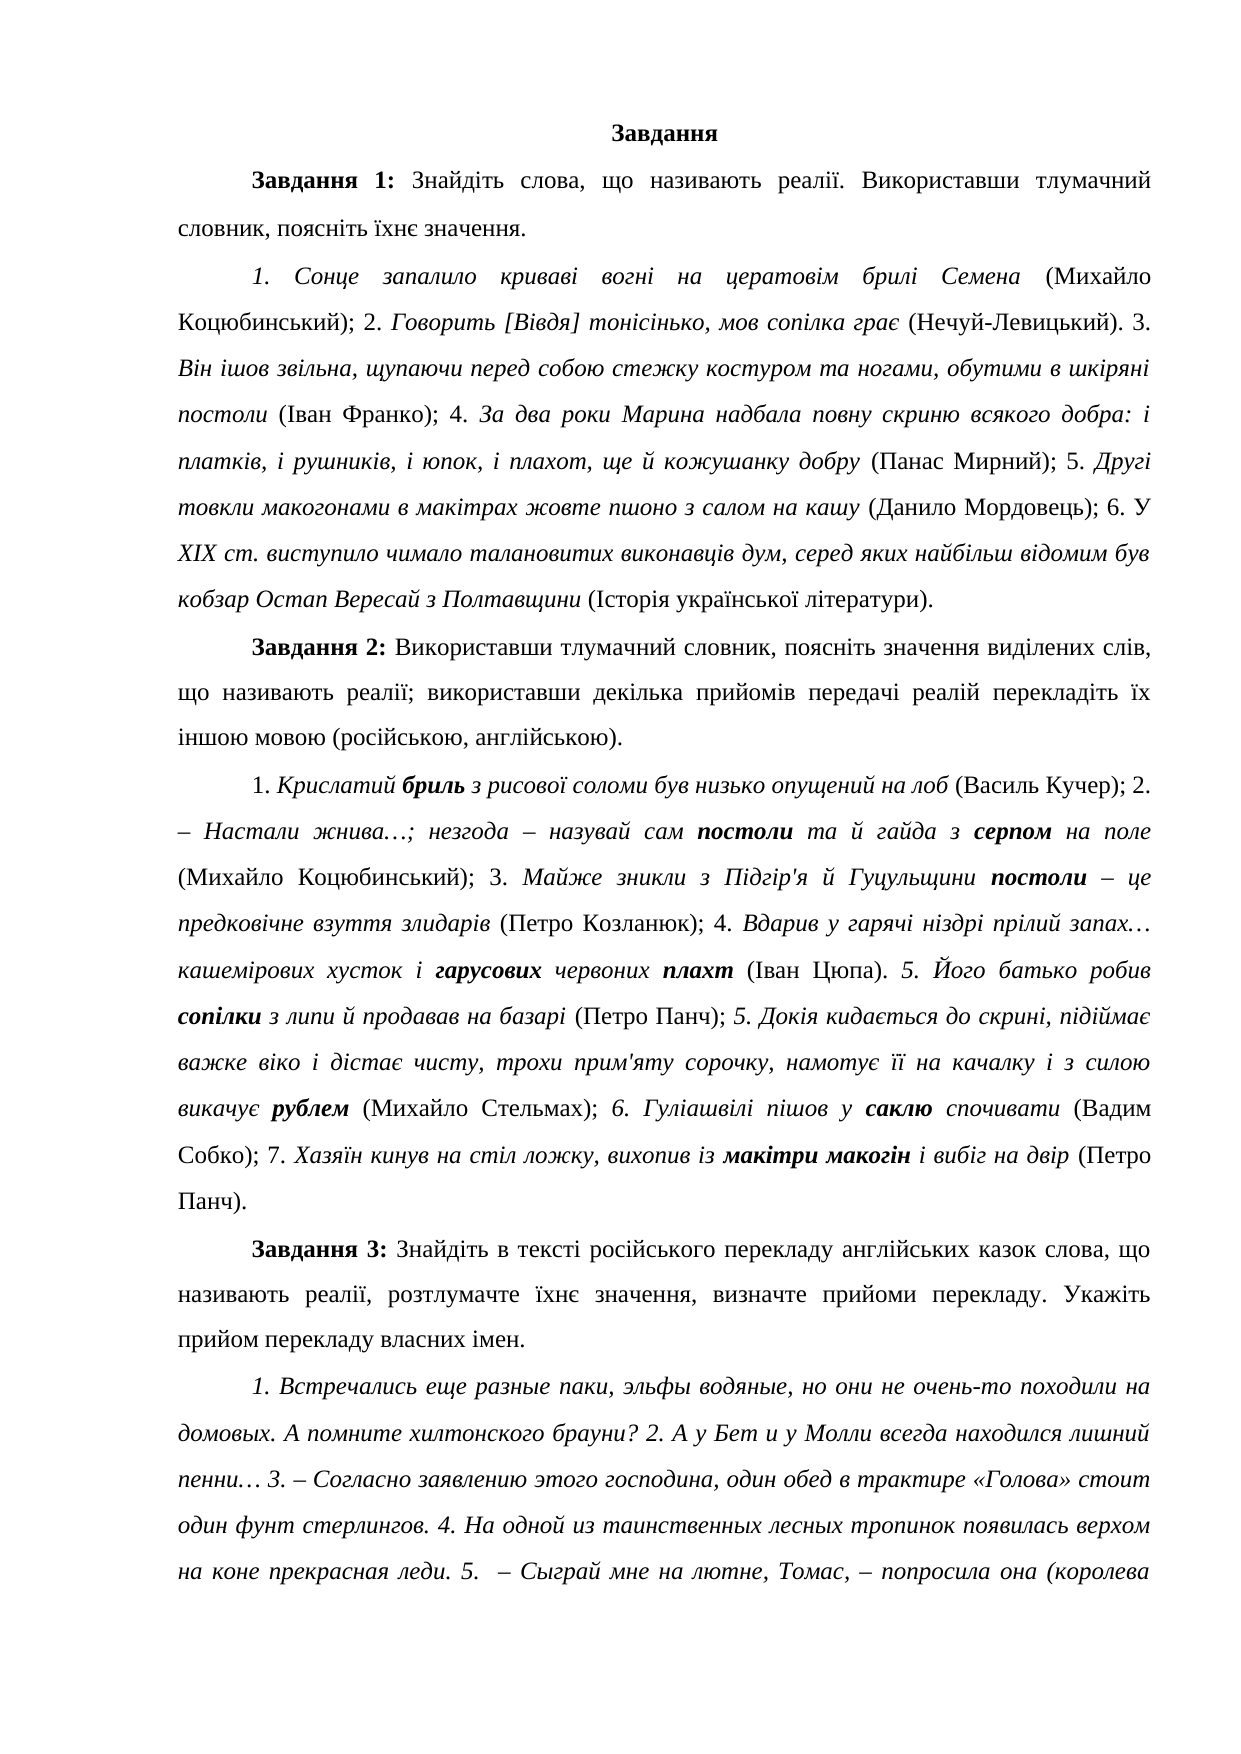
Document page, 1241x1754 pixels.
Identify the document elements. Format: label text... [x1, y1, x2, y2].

text Завдання 1: Знайдіть слова, що називають реалії. Використавши тлумачний словник, поясніть їхнє значення. [178, 165, 1152, 242]
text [178, 1371, 1151, 1585]
subtitle Завдання [319, 118, 1010, 147]
text 1. Крислатий бриль з рисової соломи був низько опущений на лоб (Василь Кучер); 2. – Настали жнива…; незгода – назувай сам постоли та й гайда з серпом на поле (Михайло Коцюбинський); 3. Майже зникли з Підгір'я й Гуцульщини постоли – це предковічне взуття злидарів (Петро Козланюк); 4. Вдарив у гарячі ніздрі прілий запах… кашемірових хусток і гарусових червоних плахт (Іван Цюпа). 5. Його батько робив сопілки з липи й продавав на базарі (Петро Панч); 5. Докія кидається до скрині, підіймає важке віко і дістає чисту, трохи прим'яту сорочку, намотує її на качалку і з силою викачує рублем (Михайло Стельмах); 6. Гуліашвілі пішов у саклю спочивати (Вадим Собко); 7. Хазяїн кинув на стіл ложку, вихопив із макітри макогін і вибіг на двір (Петро Панч). [178, 770, 1151, 1215]
text Завдання 3: Знайдіть в тексті російського перекладу англійських казок слова, що називають реалії, розтлумачте їхнє значення, визначте прийоми перекладу. Укажіть прийом перекладу власних імен. [178, 1234, 1152, 1353]
text Завдання 2: Використавши тлумачний словник, поясніть значення виділених слів, що називають реалії; використавши декілька прийомів передачі реалій перекладіть їх іншою мовою (російською, англійською). [178, 632, 1152, 751]
text 1. Сонце запалило криваві вогні на цератовім брилі Семена (Михайло Коцюбинський); 2. Говорить [Вівдя] тонісінько, мов сопілка грає (Нечуй-Левицький). 3. Він ішов звільна, щупаючи перед собою стежку костуром та ногами, обутими в шкіряні постоли (Іван Франко); 4. За два роки Марина надбала повну скриню всякого добра: і платків, і рушників, і юпок, і плахот, ще й кожушанку добру (Панас Мирний); 5. Другі товкли макогонами в макітрах жовте пшоно з салом на кашу (Данило Мордовець); 6. У XIX ст. виступило чимало талановитих виконавців дум, серед яких найбільш відомим був кобзар Остап Вересай з Полтавщини (Історія української літератури). [178, 261, 1151, 613]
